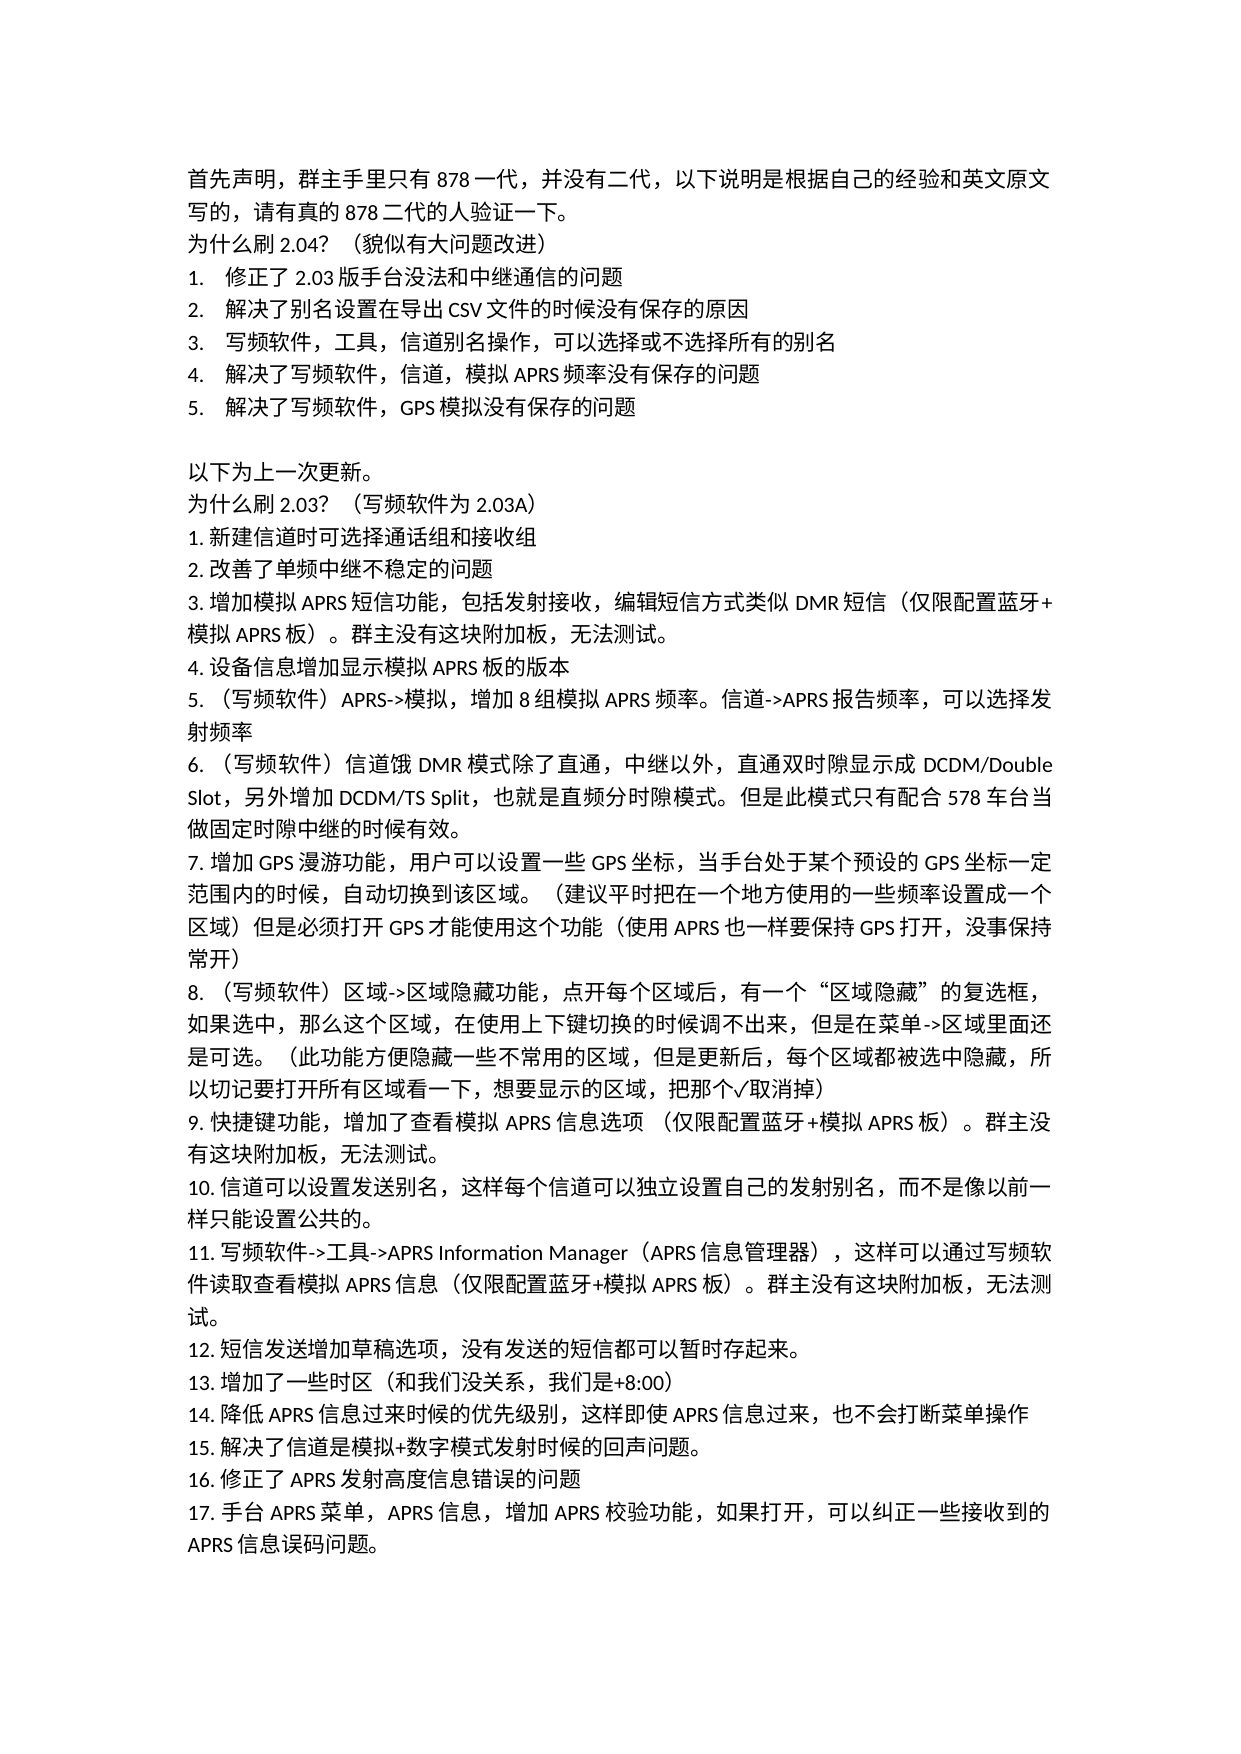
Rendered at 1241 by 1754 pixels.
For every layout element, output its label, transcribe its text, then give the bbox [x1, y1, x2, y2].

list 解决了写频软件，GPS模拟没有保存的问题 [187, 389, 1053, 422]
text 17. 手台APRS菜单，APRS信息，增加APRS校验功能，如果打开，可以纠正一些接收到的APRS信息误码问题。 [187, 1494, 1053, 1559]
list 修正了2.03版手台没法和中继通信的问题 [187, 259, 1053, 292]
text 5. （写频软件）APRS->模拟，增加8组模拟APRS频率。信道->APRS报告频率，可以选择发射频率 [187, 682, 1053, 747]
text 15. 解决了信道是模拟+数字模式发射时候的回声问题。 [187, 1429, 1053, 1462]
list 解决了别名设置在导出CSV文件的时候没有保存的原因 [187, 292, 1053, 324]
list 写频软件，工具，信道别名操作，可以选择或不选择所有的别名 [187, 324, 1053, 357]
text 6. （写频软件）信道饿DMR模式除了直通，中继以外，直通双时隙显示成DCDM/Double Slot，另外增加DCDM/TS Split，也就是直频分时隙模式。但是此模式只有配合578车台当做固定时隙中继的时候有效。 [187, 747, 1053, 844]
text 首先声明，群主手里只有878一代，并没有二代，以下说明是根据自己的经验和英文原文写的，请有真的878二代的人验证一下。 [187, 162, 1053, 227]
text 3. 增加模拟APRS短信功能，包括发射接收，编辑短信方式类似DMR短信（仅限配置蓝牙+模拟APRS板）。群主没有这块附加板，无法测试。 [187, 584, 1053, 649]
text 13. 增加了一些时区（和我们没关系，我们是+8:00） [187, 1364, 1053, 1397]
text 9. 快捷键功能，增加了查看模拟APRS信息选项 （仅限配置蓝牙+模拟APRS板）。群主没有这块附加板，无法测试。 [187, 1104, 1053, 1169]
text 14. 降低APRS信息过来时候的优先级别，这样即使APRS信息过来，也不会打断菜单操作 [187, 1397, 1053, 1429]
list 解决了写频软件，信道，模拟APRS频率没有保存的问题 [187, 357, 1053, 389]
text 2. 改善了单频中继不稳定的问题 [187, 552, 1053, 584]
text 1. 新建信道时可选择通话组和接收组 [187, 519, 1053, 552]
text 11. 写频软件->工具->APRS Information Manager（APRS信息管理器），这样可以通过写频软件读取查看模拟APRS信息（仅限配置蓝牙+模拟APRS板）。群主没有这块附加板，无法测试。 [187, 1234, 1053, 1332]
text 以下为上一次更新。 [187, 454, 1053, 487]
text 12. 短信发送增加草稿选项，没有发送的短信都可以暂时存起来。 [187, 1332, 1053, 1364]
text 8. （写频软件）区域->区域隐藏功能，点开每个区域后，有一个“区域隐藏”的复选框，如果选中，那么这个区域，在使用上下键切换的时候调不出来，但是在菜单->区域里面还是可选。（此功能方便隐藏一些不常用的区域，但是更新后，每个区域都被选中隐藏，所以切记要打开所有区域看一下，想要显示的区域，把那个✓取消掉） [187, 974, 1053, 1104]
text 7. 增加GPS漫游功能，用户可以设置一些GPS坐标，当手台处于某个预设的GPS坐标一定范围内的时候，自动切换到该区域。（建议平时把在一个地方使用的一些频率设置成一个区域）但是必须打开GPS才能使用这个功能（使用APRS也一样要保持GPS打开，没事保持常开） [187, 844, 1053, 974]
text 16. 修正了APRS发射高度信息错误的问题 [187, 1462, 1053, 1494]
text 10. 信道可以设置发送别名，这样每个信道可以独立设置自己的发射别名，而不是像以前一样只能设置公共的。 [187, 1169, 1053, 1234]
text 为什么刷2.03？（写频软件为2.03A） [187, 487, 1053, 519]
text 4. 设备信息增加显示模拟APRS板的版本 [187, 649, 1053, 682]
text 为什么刷2.04？（貌似有大问题改进） [187, 227, 1053, 259]
